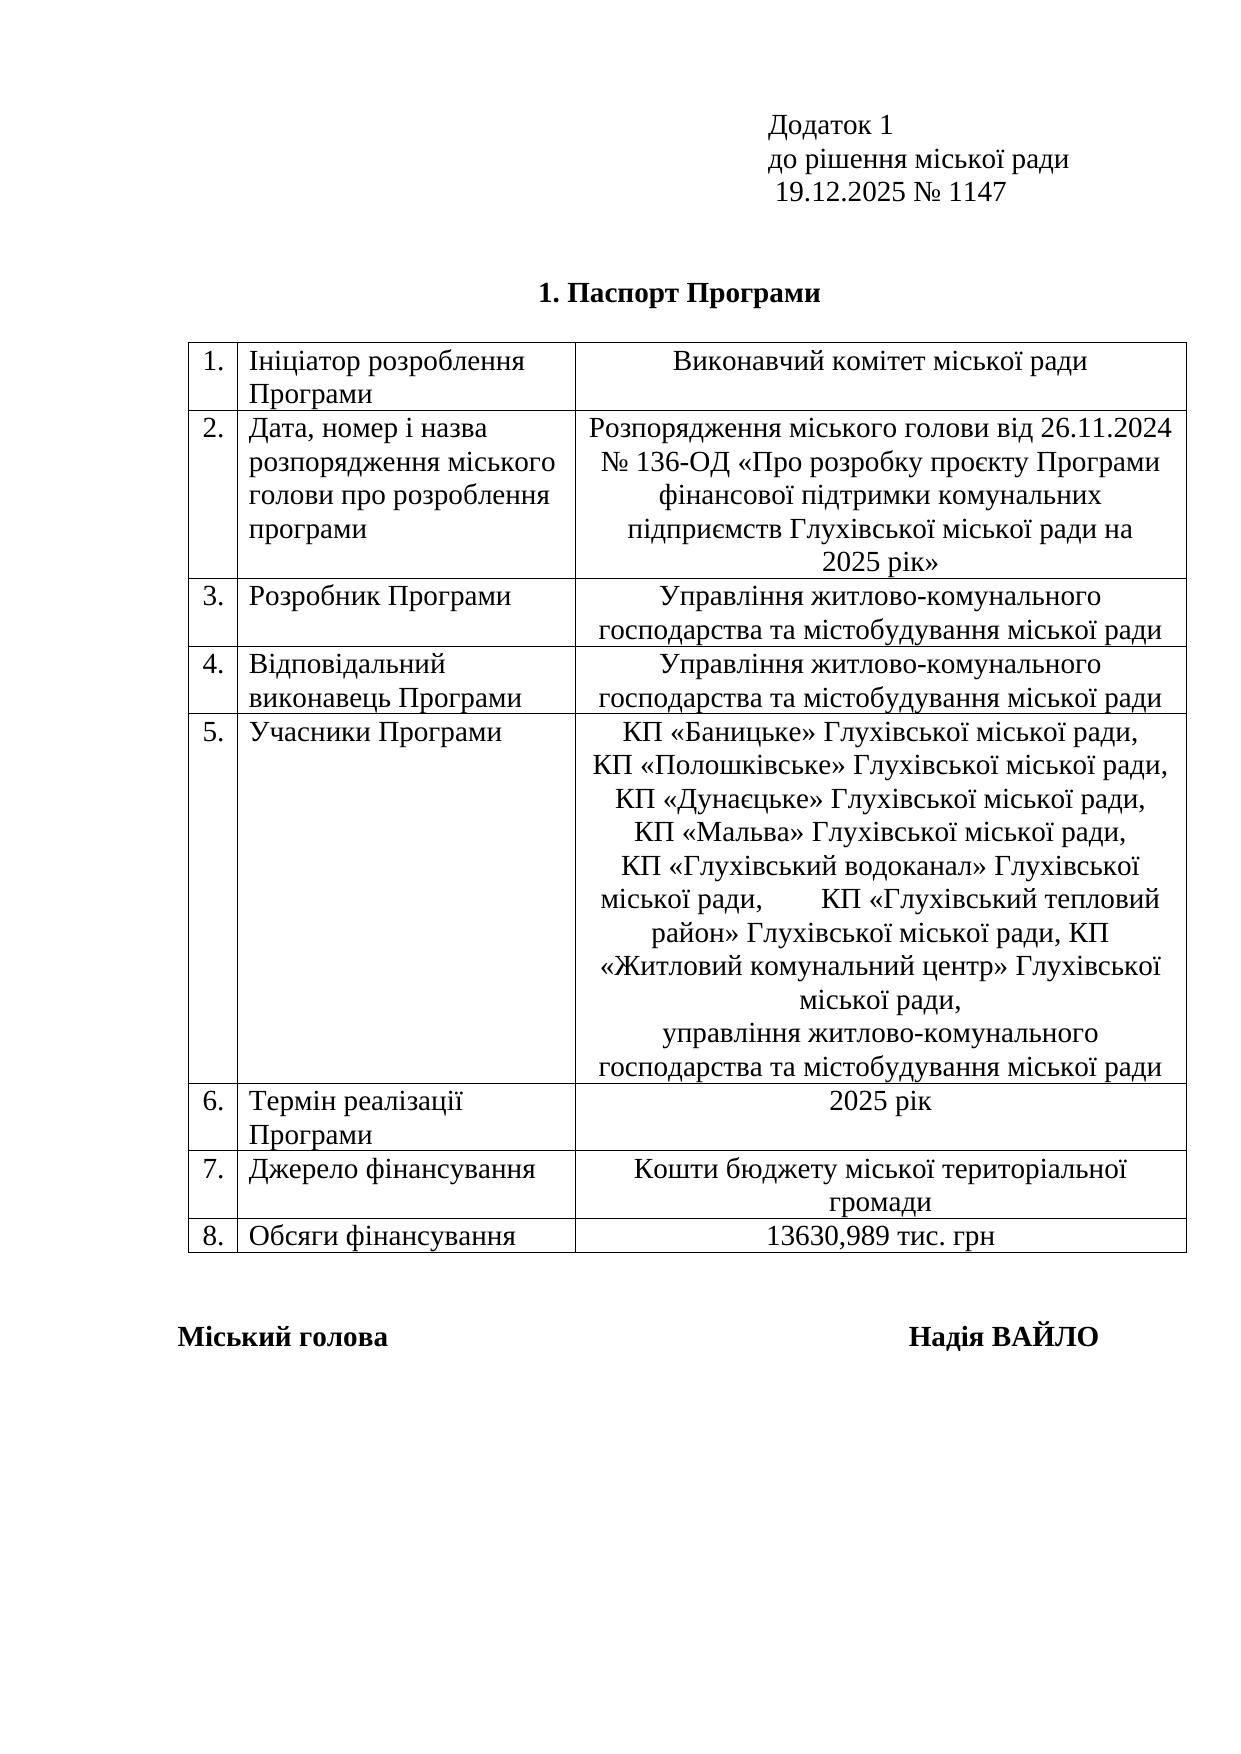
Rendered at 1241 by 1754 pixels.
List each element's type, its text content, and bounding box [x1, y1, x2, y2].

table_cell Розробник Програми [238, 579, 575, 646]
table_header Виконавчий комітет міської ради [576, 343, 1186, 410]
table_cell 7. [189, 1151, 237, 1218]
text 19.12.2025 № 1147 [693, 174, 1181, 208]
table_cell 2. [189, 411, 237, 578]
table_cell 5. [189, 714, 237, 1083]
table_cell Розпорядження міського голови від 26.11.2024 № 136-ОД «Про розробку проєкту Програми фінансової підтримки комунальних підприємств Глухівської міської ради на 2025 рік» [576, 411, 1186, 578]
table_cell Обсяги фінансування [238, 1219, 575, 1252]
text Міський голова Надія ВАЙЛО [177, 1319, 1181, 1353]
table_cell 13630,989 тис. грн [576, 1219, 1186, 1252]
text до рішення міської ради [768, 141, 1181, 174]
table_cell Управління житлово-комунального господарства та містобудування міської ради [576, 579, 1186, 646]
text Додаток 1 [768, 107, 1181, 141]
table_cell Відповідальний виконавець Програми [238, 647, 575, 713]
table_cell Учасники Програми [238, 714, 575, 1083]
table_cell Дата, номер і назва розпорядження міського голови про розроблення програми [238, 411, 575, 578]
table_cell Термін реалізації Програми [238, 1084, 575, 1150]
table_cell Управління житлово-комунального господарства та містобудування міської ради [576, 647, 1186, 713]
table_cell Кошти бюджету міської територіальної громади [576, 1151, 1186, 1218]
table_header 1. [189, 343, 237, 410]
table_cell 4. [189, 647, 237, 713]
table_header Ініціатор розроблення Програми [238, 343, 575, 410]
table_cell Джерело фінансування [238, 1151, 575, 1218]
table_cell КП «Баницьке» Глухівської міської ради, КП «Полошківське» Глухівської міської ради, КП «Дунаєцьке» Глухівської міської ради, КП «Мальва» Глухівської міської ради, КП «Глухівський водоканал» Глухівської міської ради, КП «Глухівський тепловий район» Глухівської міської ради, КП «Житловий комунальний центр» Глухівської міської ради, управління житлово-комунального господарства та містобудування міської ради [576, 714, 1186, 1083]
table_cell 8. [189, 1219, 237, 1252]
table_cell 6. [189, 1084, 237, 1150]
table_cell 2025 рік [576, 1084, 1186, 1150]
table_cell 3. [189, 579, 237, 646]
text 1. Паспорт Програми [177, 275, 1181, 309]
